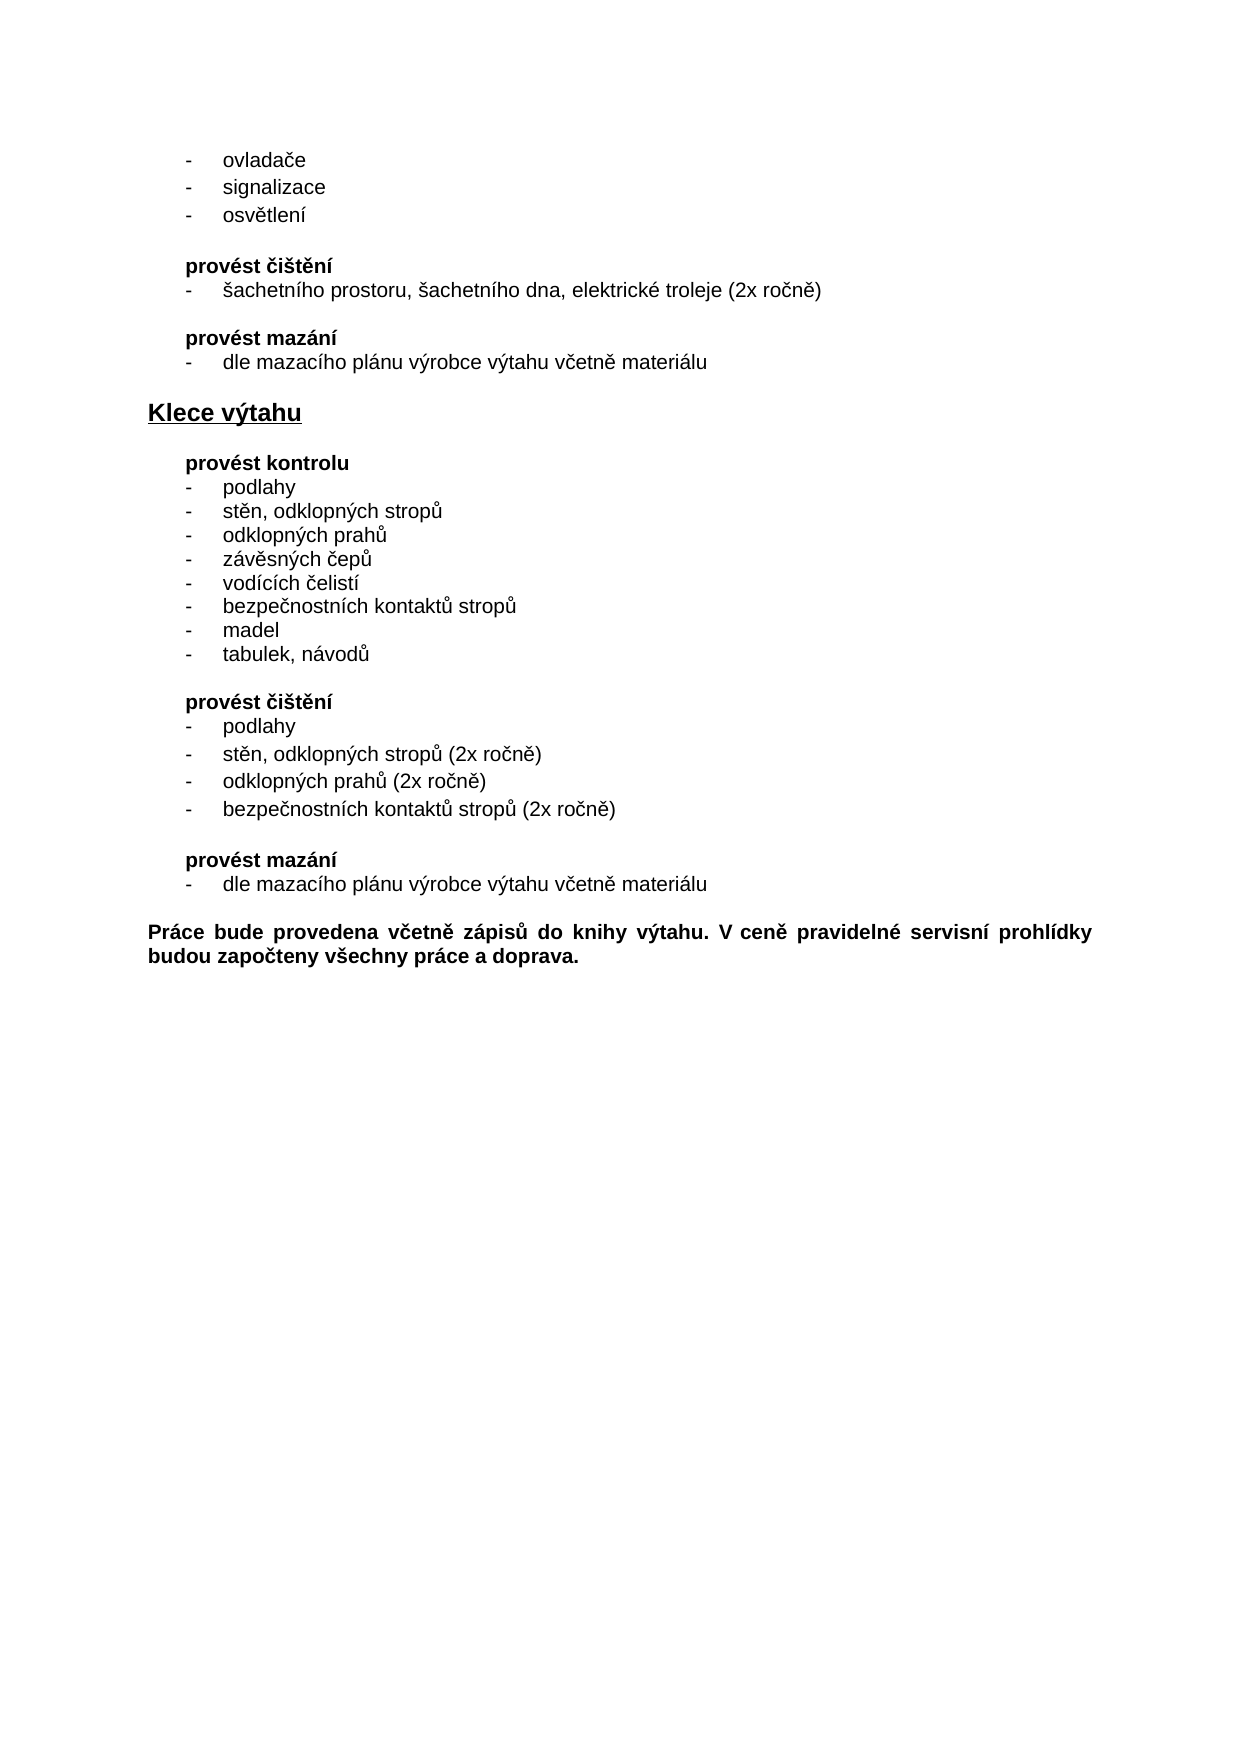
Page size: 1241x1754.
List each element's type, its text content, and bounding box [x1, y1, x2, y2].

text provést mazání [148, 848, 1093, 872]
list ovladače [185, 148, 1093, 172]
list osvětlení [185, 203, 1093, 227]
text provést kontrolu [148, 451, 1093, 474]
list signalizace [185, 175, 1093, 199]
list odklopných prahů [185, 522, 1093, 546]
text provést čištění [148, 254, 1093, 278]
list závěsných čepů [185, 546, 1093, 570]
list bezpečnostních kontaktů stropů [185, 594, 1093, 618]
list stěn, odklopných stropů (2x ročně) [185, 742, 1093, 766]
text provést mazání [148, 326, 1093, 350]
list bezpečnostních kontaktů stropů (2x ročně) [185, 797, 1093, 821]
text Klece výtahu [148, 398, 1093, 427]
text Práce bude provedena včetně zápisů do knihy výtahu. V ceně pravidelné servisní prohlídky budou započteny všechny práce a doprava. [148, 920, 1093, 968]
list šachetního prostoru, šachetního dna, elektrické troleje (2x ročně) [185, 278, 1093, 302]
list tabulek, návodů [185, 642, 1093, 666]
list odklopných prahů (2x ročně) [185, 769, 1093, 793]
text provést čištění [148, 690, 1093, 714]
list podlahy [185, 474, 1093, 498]
list podlahy [185, 714, 1093, 738]
list dle mazacího plánu výrobce výtahu včetně materiálu [185, 872, 1093, 896]
list dle mazacího plánu výrobce výtahu včetně materiálu [185, 350, 1093, 374]
list vodících čelistí [185, 570, 1093, 594]
list stěn, odklopných stropů [185, 498, 1093, 522]
list madel [185, 618, 1093, 642]
